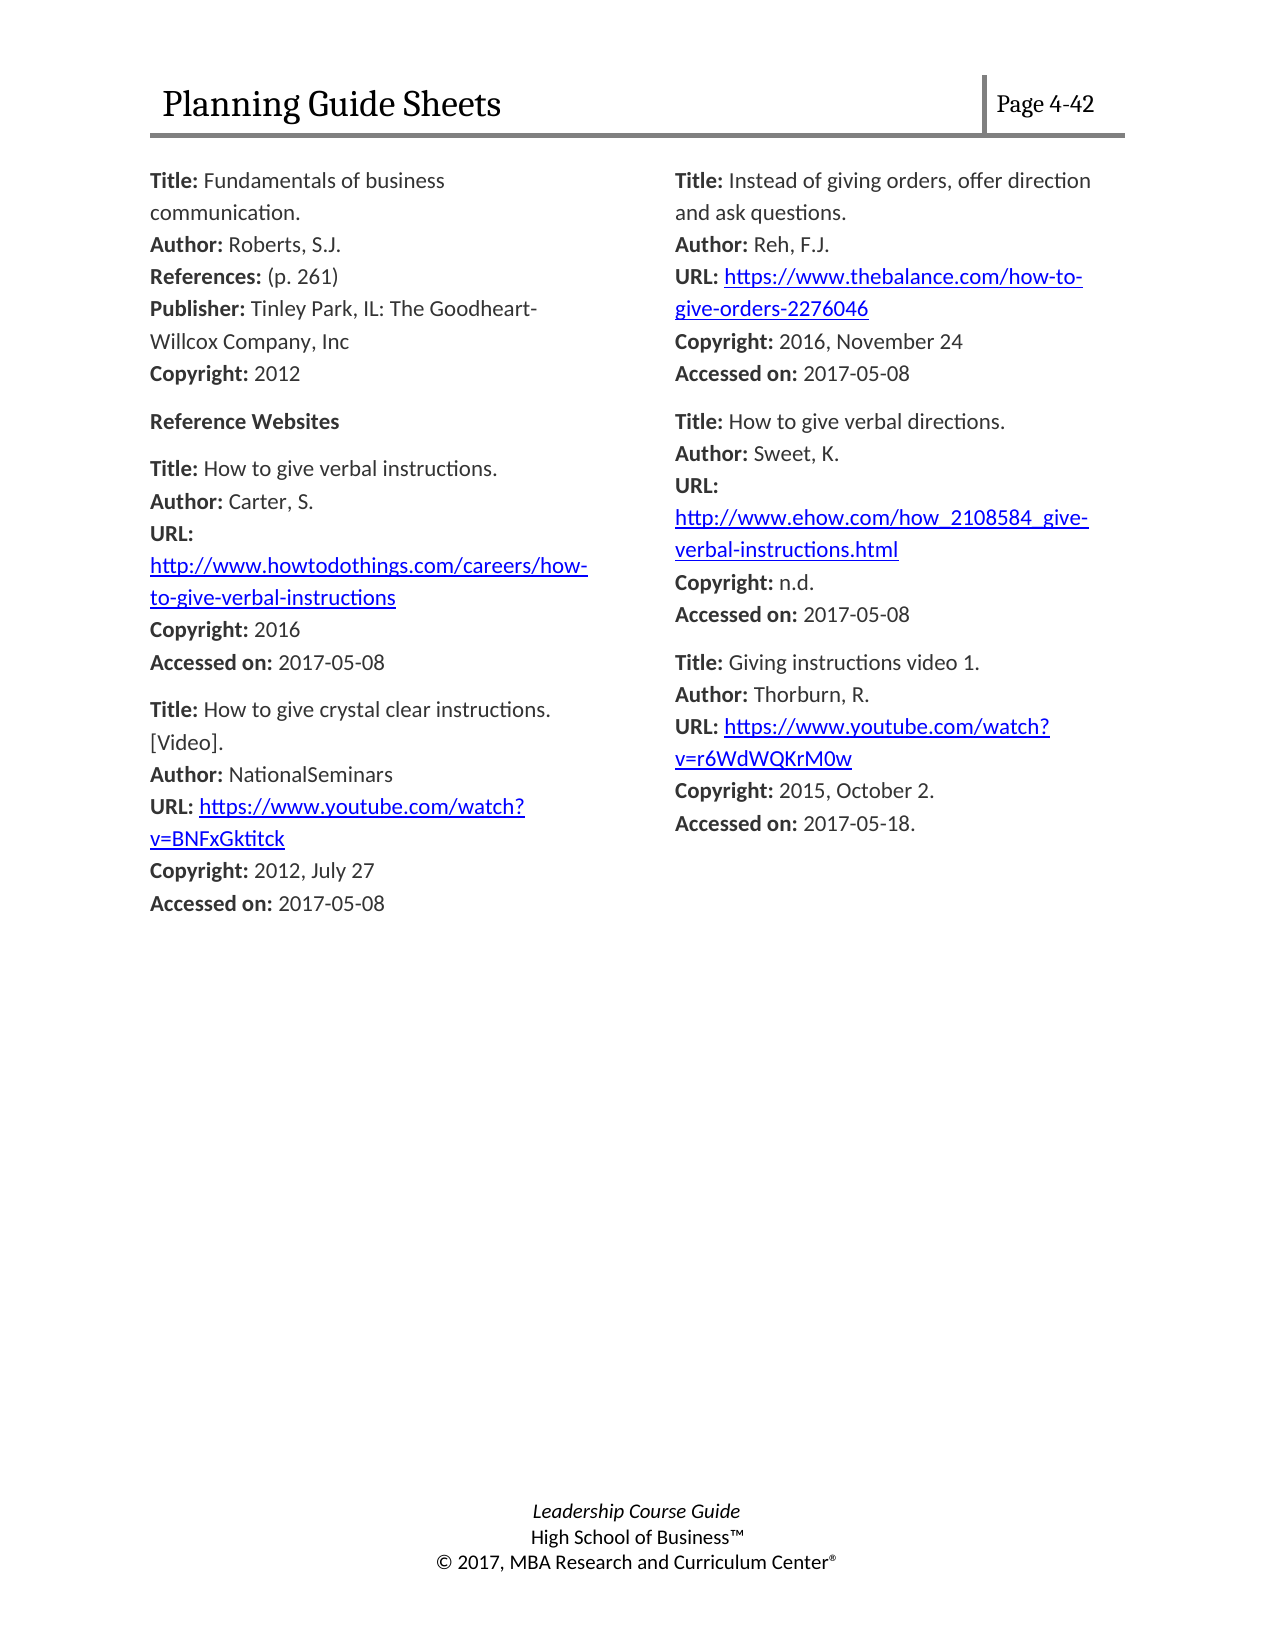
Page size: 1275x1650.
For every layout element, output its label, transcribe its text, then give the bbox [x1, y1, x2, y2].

text URL: http://www.ehow.com/how_2108584_give-verbal-instructions.html [675, 471, 1125, 563]
text Copyright: n.d. [675, 568, 1125, 596]
text Title: How to give crystal clear instructions. [Video]. [150, 696, 600, 756]
text URL: http://www.howtodothings.com/careers/how-to-give-verbal-instructions [150, 519, 600, 611]
text Publisher: Tinley Park, IL: The Goodheart-Willcox Company, Inc [150, 294, 600, 355]
text Accessed on: 2017-05-08 [150, 889, 600, 917]
text Copyright: 2016, November 24 [675, 327, 1125, 355]
text Copyright: 2016 [150, 616, 600, 643]
text Copyright: 2012 [150, 359, 600, 387]
text Author: NationalSeminars [150, 760, 600, 788]
text Accessed on: 2017-05-08 [150, 648, 600, 676]
text Author: Reh, F.J. [675, 230, 1125, 258]
text URL: https://www.youtube.com/watch?v=BNFxGktitck [150, 792, 600, 852]
text URL: https://www.thebalance.com/how-to-give-orders-2276046 [675, 262, 1125, 323]
text Title: Instead of giving orders, offer direction and ask questions. [675, 166, 1125, 226]
text Accessed on: 2017-05-08 [675, 600, 1125, 628]
text Accessed on: 2017-05-08 [675, 359, 1125, 387]
text Title: Fundamentals of business communication. [150, 166, 600, 226]
text Title: How to give verbal directions. [675, 407, 1125, 435]
text References: (p. 261) [150, 262, 600, 290]
text Title: How to give verbal instructions. [150, 454, 600, 483]
text Title: Giving instructions video 1. Author: Thorburn, R. URL: https://www.youtube.com/watch?v=r6WdWQKrM0w Copyright: 2015, October 2. Accessed on: 2017-05-18. [675, 648, 1125, 837]
text Copyright: 2012, July 27 [150, 856, 600, 884]
text Author: Carter, S. [150, 487, 600, 515]
text Author: Sweet, K. [675, 439, 1125, 467]
text Author: Roberts, S.J. [150, 230, 600, 258]
text Reference Websites [150, 407, 600, 435]
